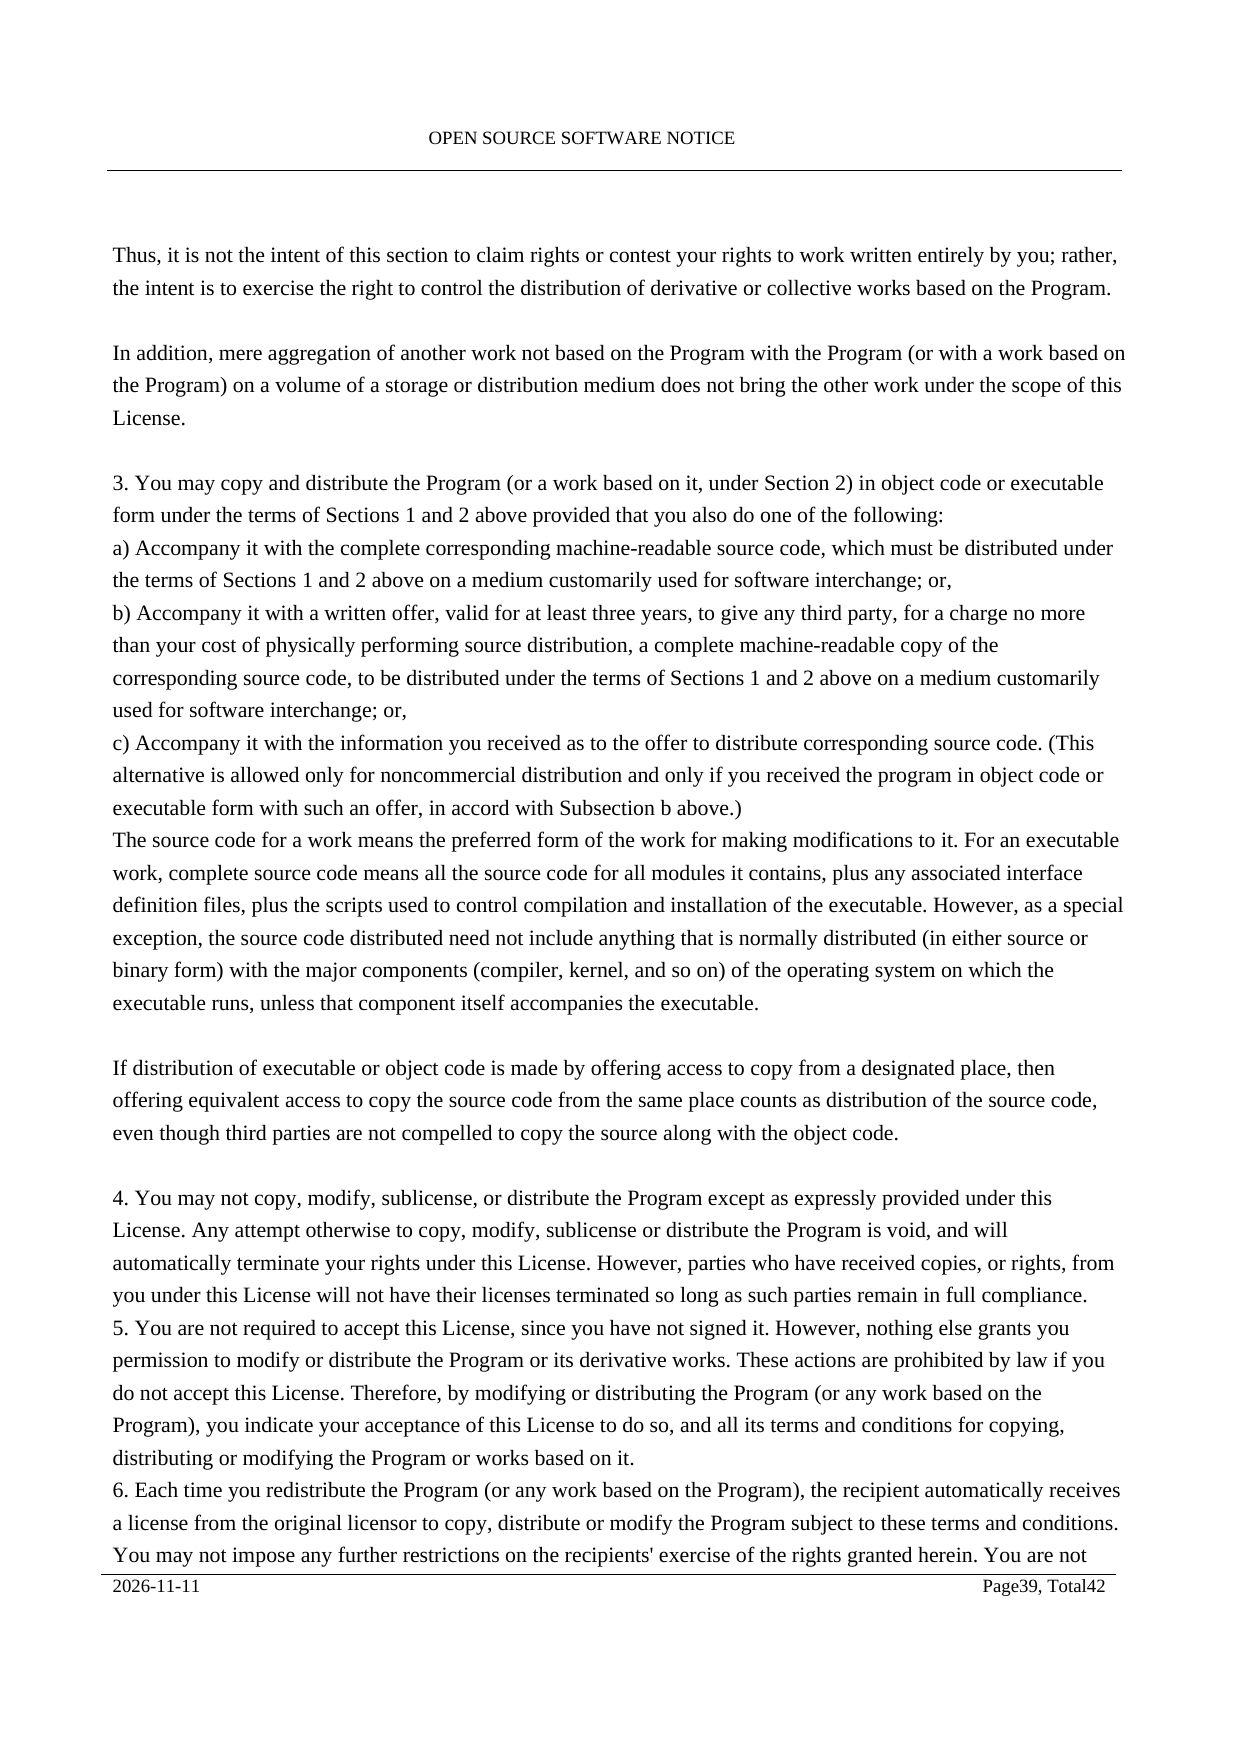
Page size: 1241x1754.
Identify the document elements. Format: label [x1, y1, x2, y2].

text [112, 206, 1128, 1571]
